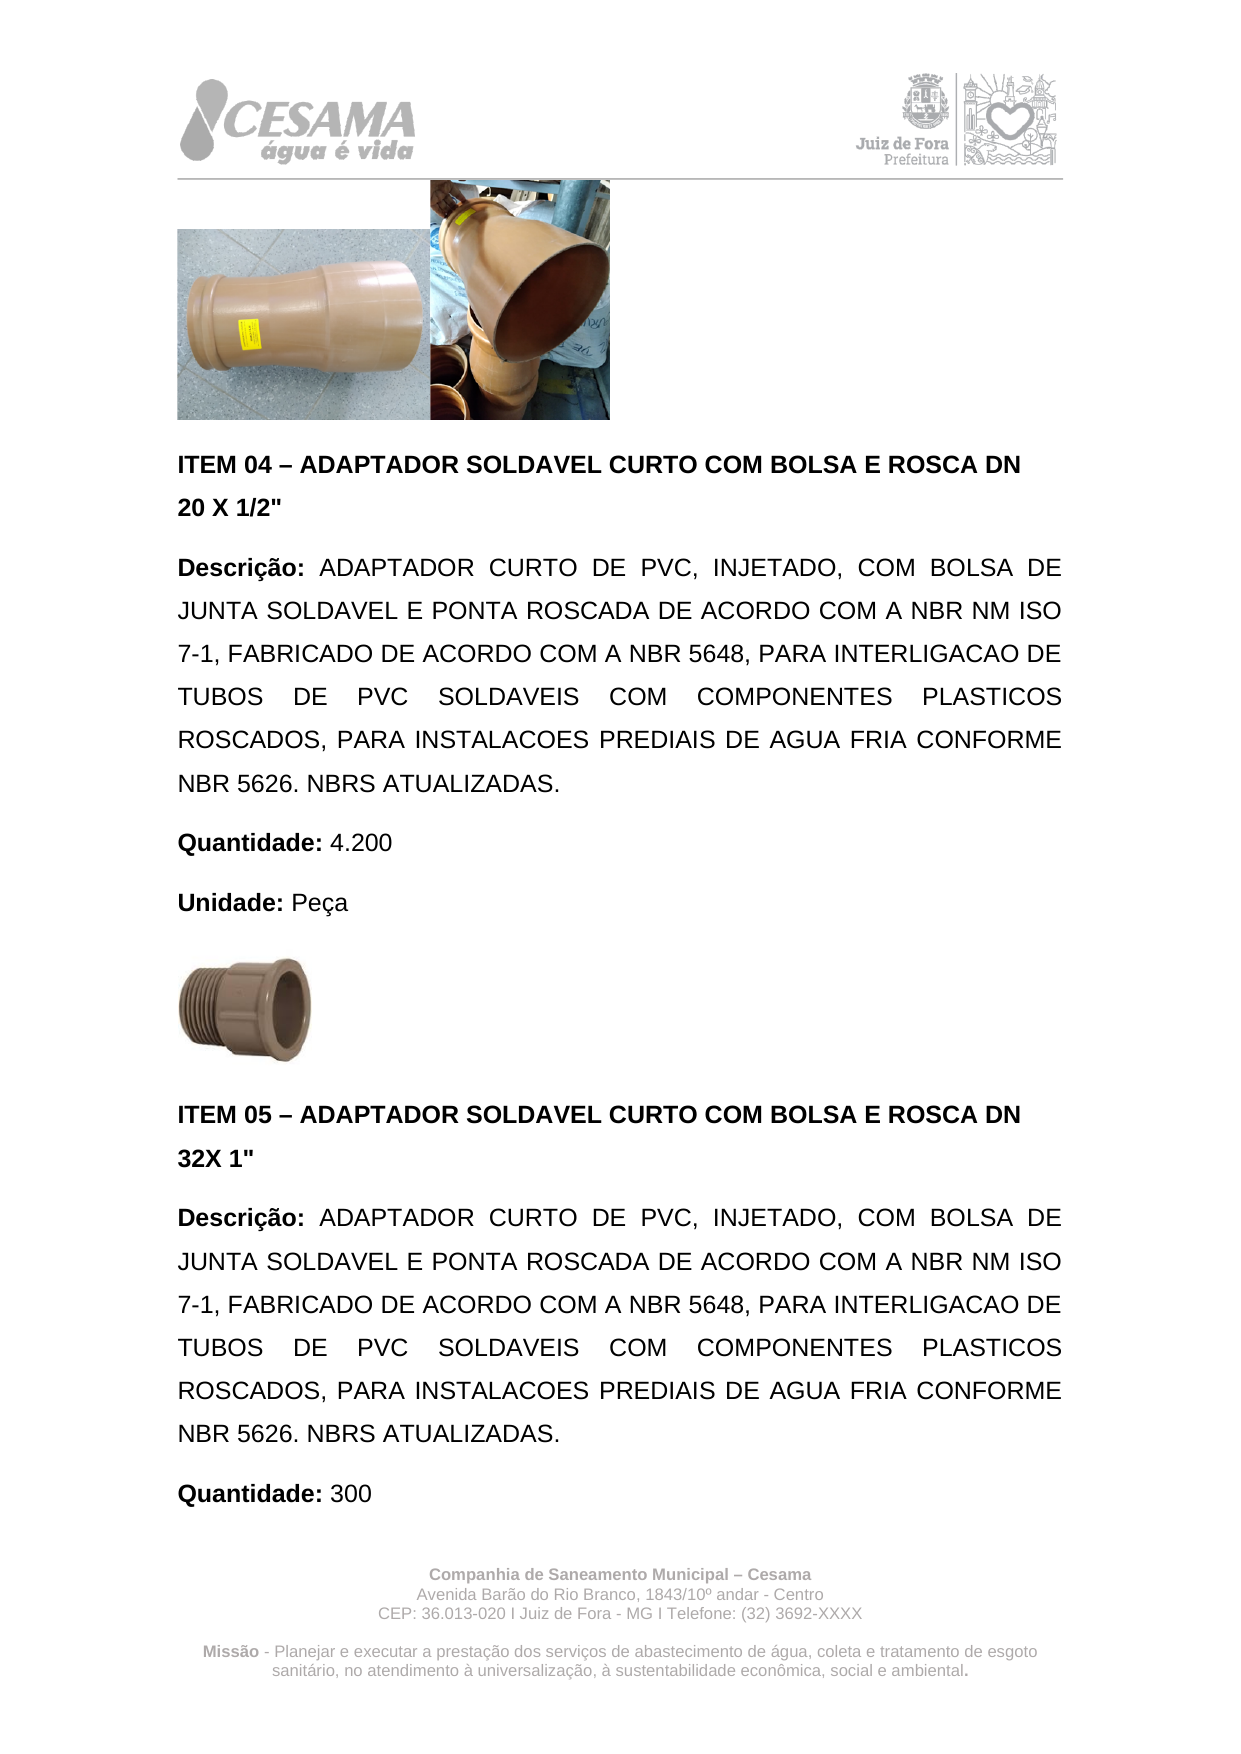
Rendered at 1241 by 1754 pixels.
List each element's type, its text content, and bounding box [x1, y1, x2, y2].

picture [177, 947, 314, 1070]
text Unidade: Peça [177, 888, 1063, 917]
picture [177, 73, 1064, 420]
text ITEM 04 – ADAPTADOR SOLDAVEL CURTO COM BOLSA E ROSCA DN 20 X 1/2" [177, 450, 1063, 522]
text Quantidade: 4.200 [177, 828, 1063, 857]
text Quantidade: 300 [177, 1479, 1063, 1507]
text ITEM 05 – ADAPTADOR SOLDAVEL CURTO COM BOLSA E ROSCA DN 32X 1" [177, 1100, 1063, 1172]
